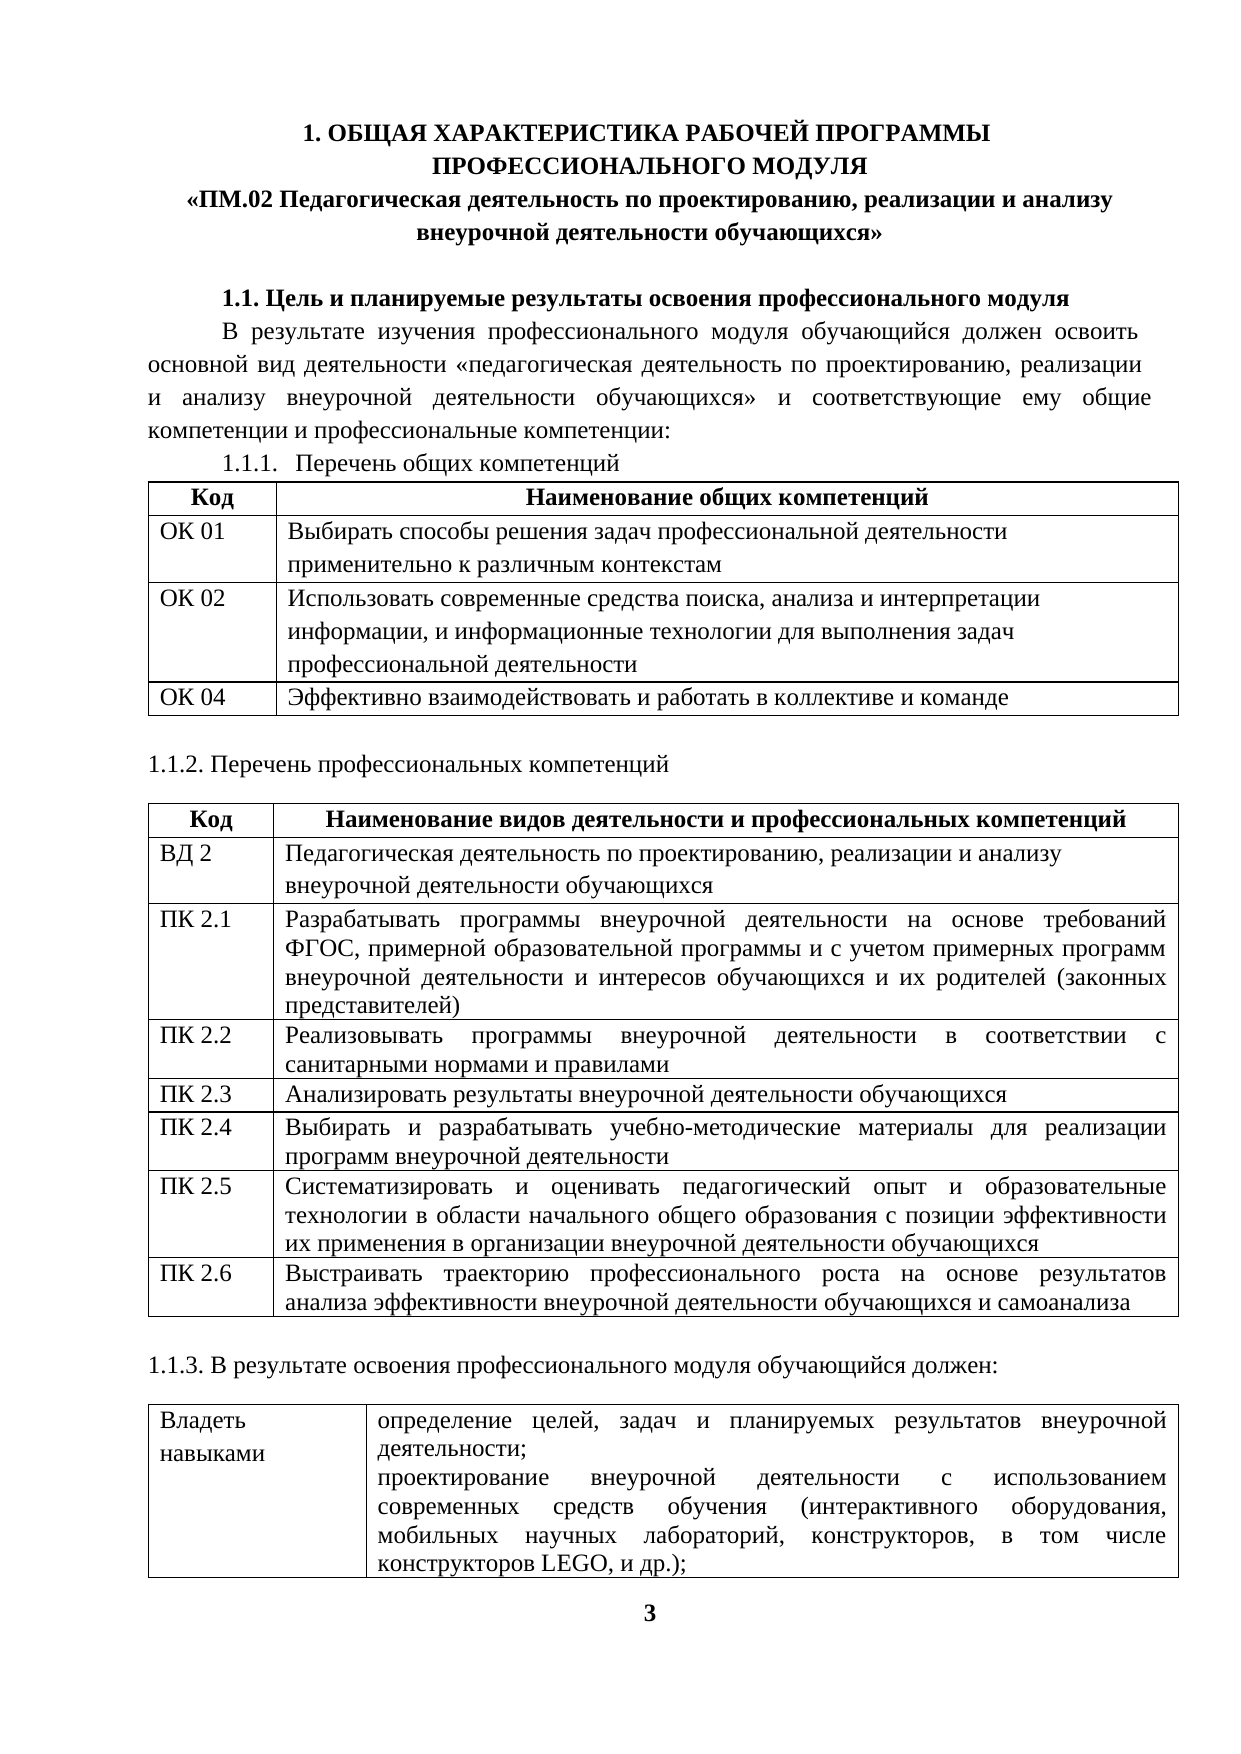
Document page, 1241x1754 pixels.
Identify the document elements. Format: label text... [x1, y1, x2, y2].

table_cell Эффективно взаимодействовать и работать в коллективе и команде [277, 683, 1178, 715]
table_cell Анализировать результаты внеурочной деятельности обучающихся [274, 1079, 1178, 1111]
text 1. ОБЩАЯ ХАРАКТЕРИСТИКА РАБОЧЕЙ ПРОГРАММЫ ПРОФЕССИОНАЛЬНОГО МОДУЛЯ [148, 118, 1152, 180]
text 1.1.3. В результате освоения профессионального модуля обучающийся должен: [148, 1350, 1152, 1379]
table_cell ВД 2 [149, 838, 273, 903]
table_cell Выбирать и разрабатывать учебно-методические материалы для реализации программ внеурочной деятельности [274, 1113, 1178, 1170]
table_cell ПК 2.1 [149, 904, 273, 1019]
table_cell Выбирать способы решения задач профессиональной деятельности применительно к различным контекстам [277, 516, 1178, 582]
table_header Владеть навыками [149, 1405, 366, 1577]
table_cell Педагогическая деятельность по проектированию, реализации и анализу внеурочной деятельности обучающихся [274, 838, 1178, 903]
text 1.1. Цель и планируемые результаты освоения профессионального модуля [148, 283, 1152, 312]
text В результате изучения профессионального модуля обучающийся должен освоить основной вид деятельности «педагогическая деятельность по проектированию, реализации и анализу внеурочной деятельности обучающихся» и соответствующие ему общие компетенции и профессиональные компетенции: [148, 316, 1152, 444]
table_cell ОК 04 [149, 683, 276, 715]
table_cell ПК 2.3 [149, 1079, 273, 1111]
table_cell ПК 2.6 [149, 1258, 273, 1316]
table_header Код [149, 804, 273, 837]
table_cell ПК 2.5 [149, 1171, 273, 1257]
text «ПМ.02 Педагогическая деятельность по проектированию, реализации и анализу внеурочной деятельности обучающихся» [148, 184, 1152, 246]
table_header Код [149, 483, 276, 515]
table_header Наименование общих компетенций [277, 483, 1178, 515]
table_header Наименование видов деятельности и профессиональных компетенций [274, 804, 1178, 837]
table_cell ОК 02 [149, 583, 276, 681]
table_cell Использовать современные средства поиска, анализа и интерпретации информации, и информационные технологии для выполнения задач профессиональной деятельности [277, 583, 1178, 681]
table_cell Реализовывать программы внеурочной деятельности в соответствии с санитарными нормами и правилами [274, 1020, 1178, 1078]
table_cell Систематизировать и оценивать педагогический опыт и образовательные технологии в области начального общего образования с позиции эффективности их применения в организации внеурочной деятельности обучающихся [274, 1171, 1178, 1257]
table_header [367, 1405, 1178, 1577]
table_cell ОК 01 [149, 516, 276, 582]
table_cell ПК 2.2 [149, 1020, 273, 1078]
table_cell ПК 2.4 [149, 1113, 273, 1170]
table_cell Разрабатывать программы внеурочной деятельности на основе требований ФГОС, примерной образовательной программы и с учетом примерных программ внеурочной деятельности и интересов обучающихся и их родителей (законных представителей) [274, 904, 1178, 1019]
text 1.1.2. Перечень профессиональных компетенций [148, 749, 1152, 778]
list Перечень общих компетенций [148, 448, 1152, 477]
table_cell Выстраивать траекторию профессионального роста на основе результатов анализа эффективности внеурочной деятельности обучающихся и самоанализа [274, 1258, 1178, 1316]
